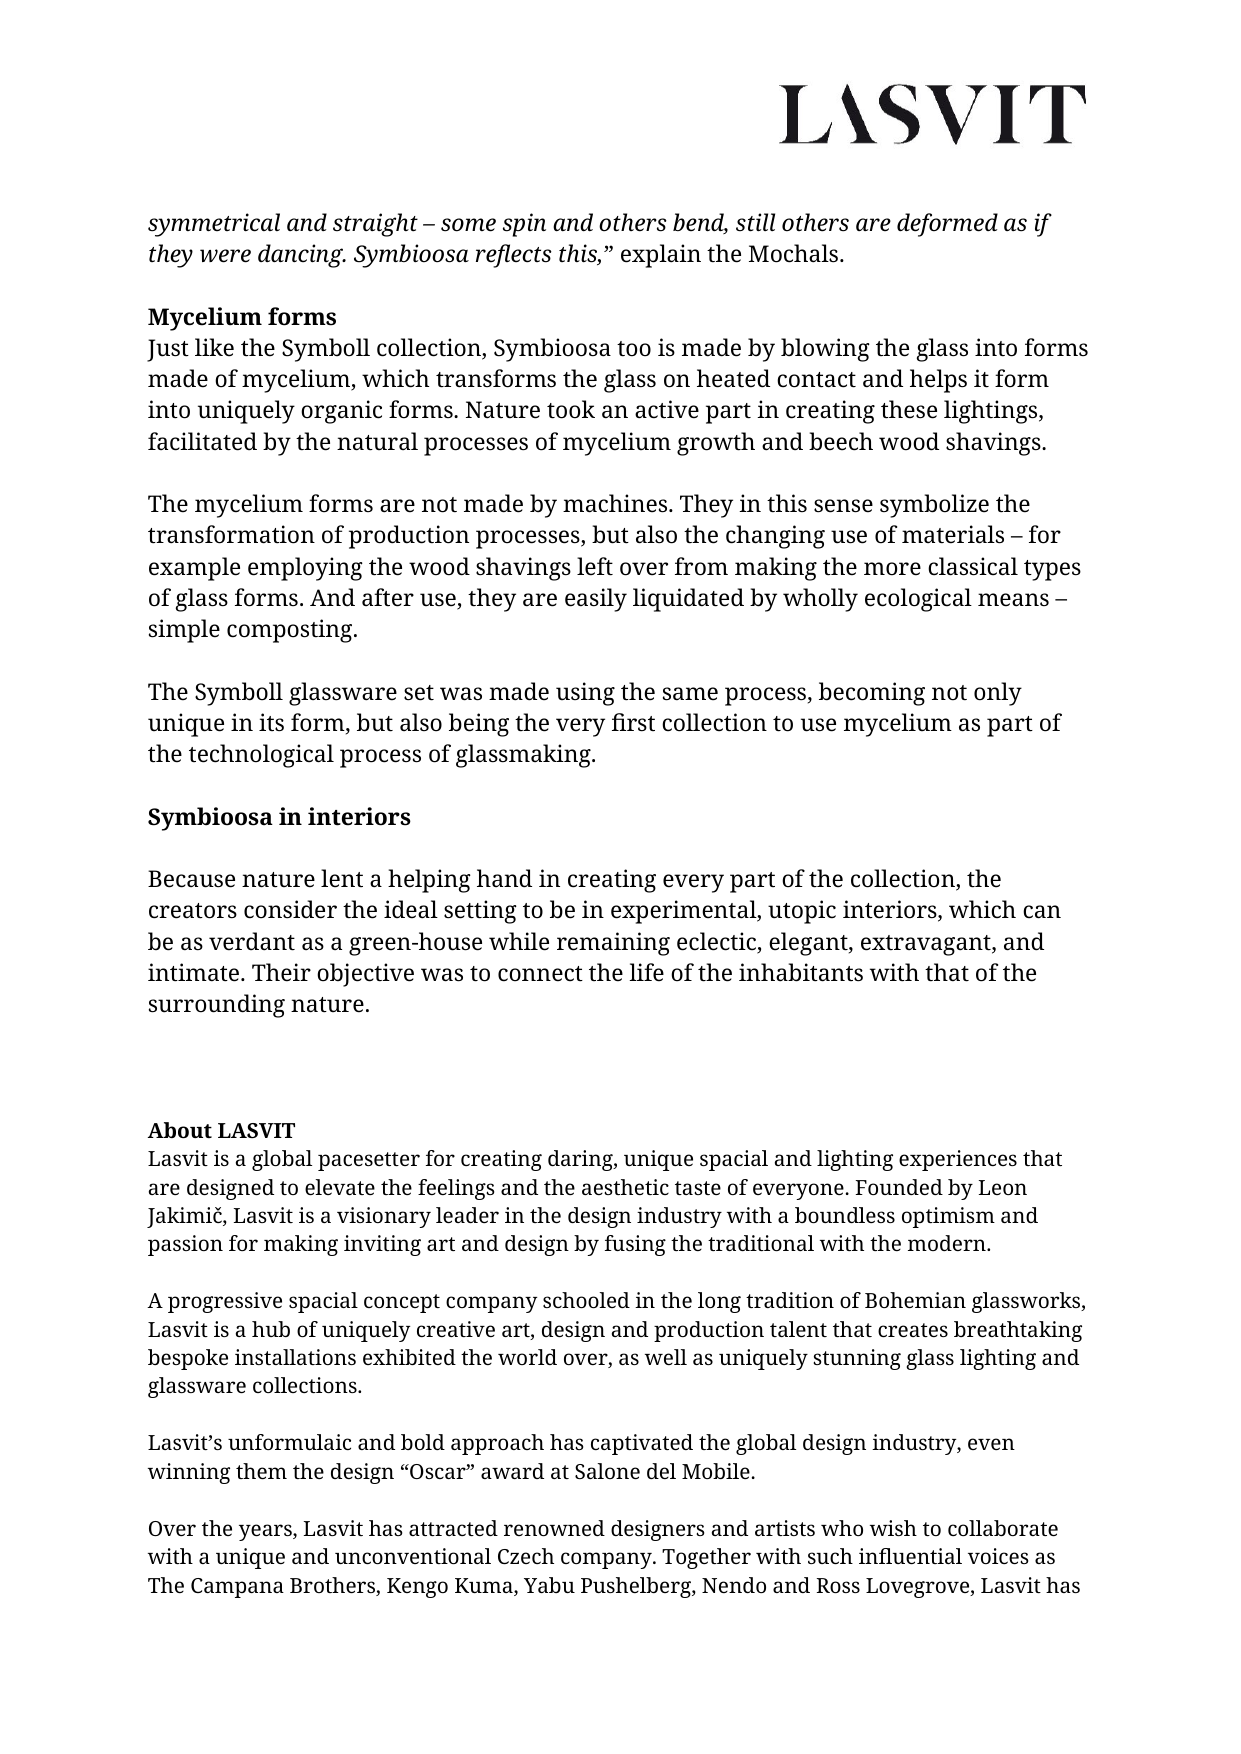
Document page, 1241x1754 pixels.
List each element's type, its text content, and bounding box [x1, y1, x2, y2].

text Lasvit’s unformulaic and bold approach has captivated the global design industry, even winning them the design “Oscar” award at Salone del Mobile. [148, 1428, 1093, 1485]
text Mycelium forms [148, 300, 1093, 332]
text Lasvit is a global pacesetter for creating daring, unique spacial and lighting experiences that are designed to elevate the feelings and the aesthetic taste of everyone. Founded by Leon Jakimič, Lasvit is a visionary leader in the design industry with a boundless optimism and passion for making inviting art and design by fusing the traditional with the modern. [148, 1144, 1093, 1258]
text The mycelium forms are not made by machines. They in this sense symbolize the transformation of production processes, but also the changing use of materials – for example employing the wood shavings left over from making the more classical types of glass forms. And after use, they are easily liquidated by wholly ecological means – simple composting. [148, 488, 1093, 644]
text The Symboll glassware set was made using the same process, becoming not only unique in its form, but also being the very first collection to use mycelium as part of the technological process of glassmaking. [148, 675, 1093, 769]
text Just like the Symboll collection, Symbioosa too is made by blowing the glass into forms made of mycelium, which transforms the glass on heated contact and helps it form into uniquely organic forms. Nature took an active part in creating these lightings, facilitated by the natural processes of mycelium growth and beech wood shavings. [148, 332, 1093, 457]
text A progressive spacial concept company schooled in the long tradition of Bohemian glassworks, Lasvit is a hub of uniquely creative art, design and production talent that creates breathtaking bespoke installations exhibited the world over, as well as uniquely stunning glass lighting and glassware collections. [148, 1286, 1093, 1400]
text Because nature lent a helping hand in creating every part of the collection, the creators consider the ideal setting to be in experimental, utopic interiors, which can be as verdant as a green-house while remaining eclectic, elegant, extravagant, and intimate. Their objective was to connect the life of the inhabitants with that of the surrounding nature. [148, 863, 1093, 1019]
picture [773, 29, 1091, 207]
text Symbioosa in interiors [148, 800, 1093, 832]
text About LASVIT [148, 1116, 1093, 1144]
